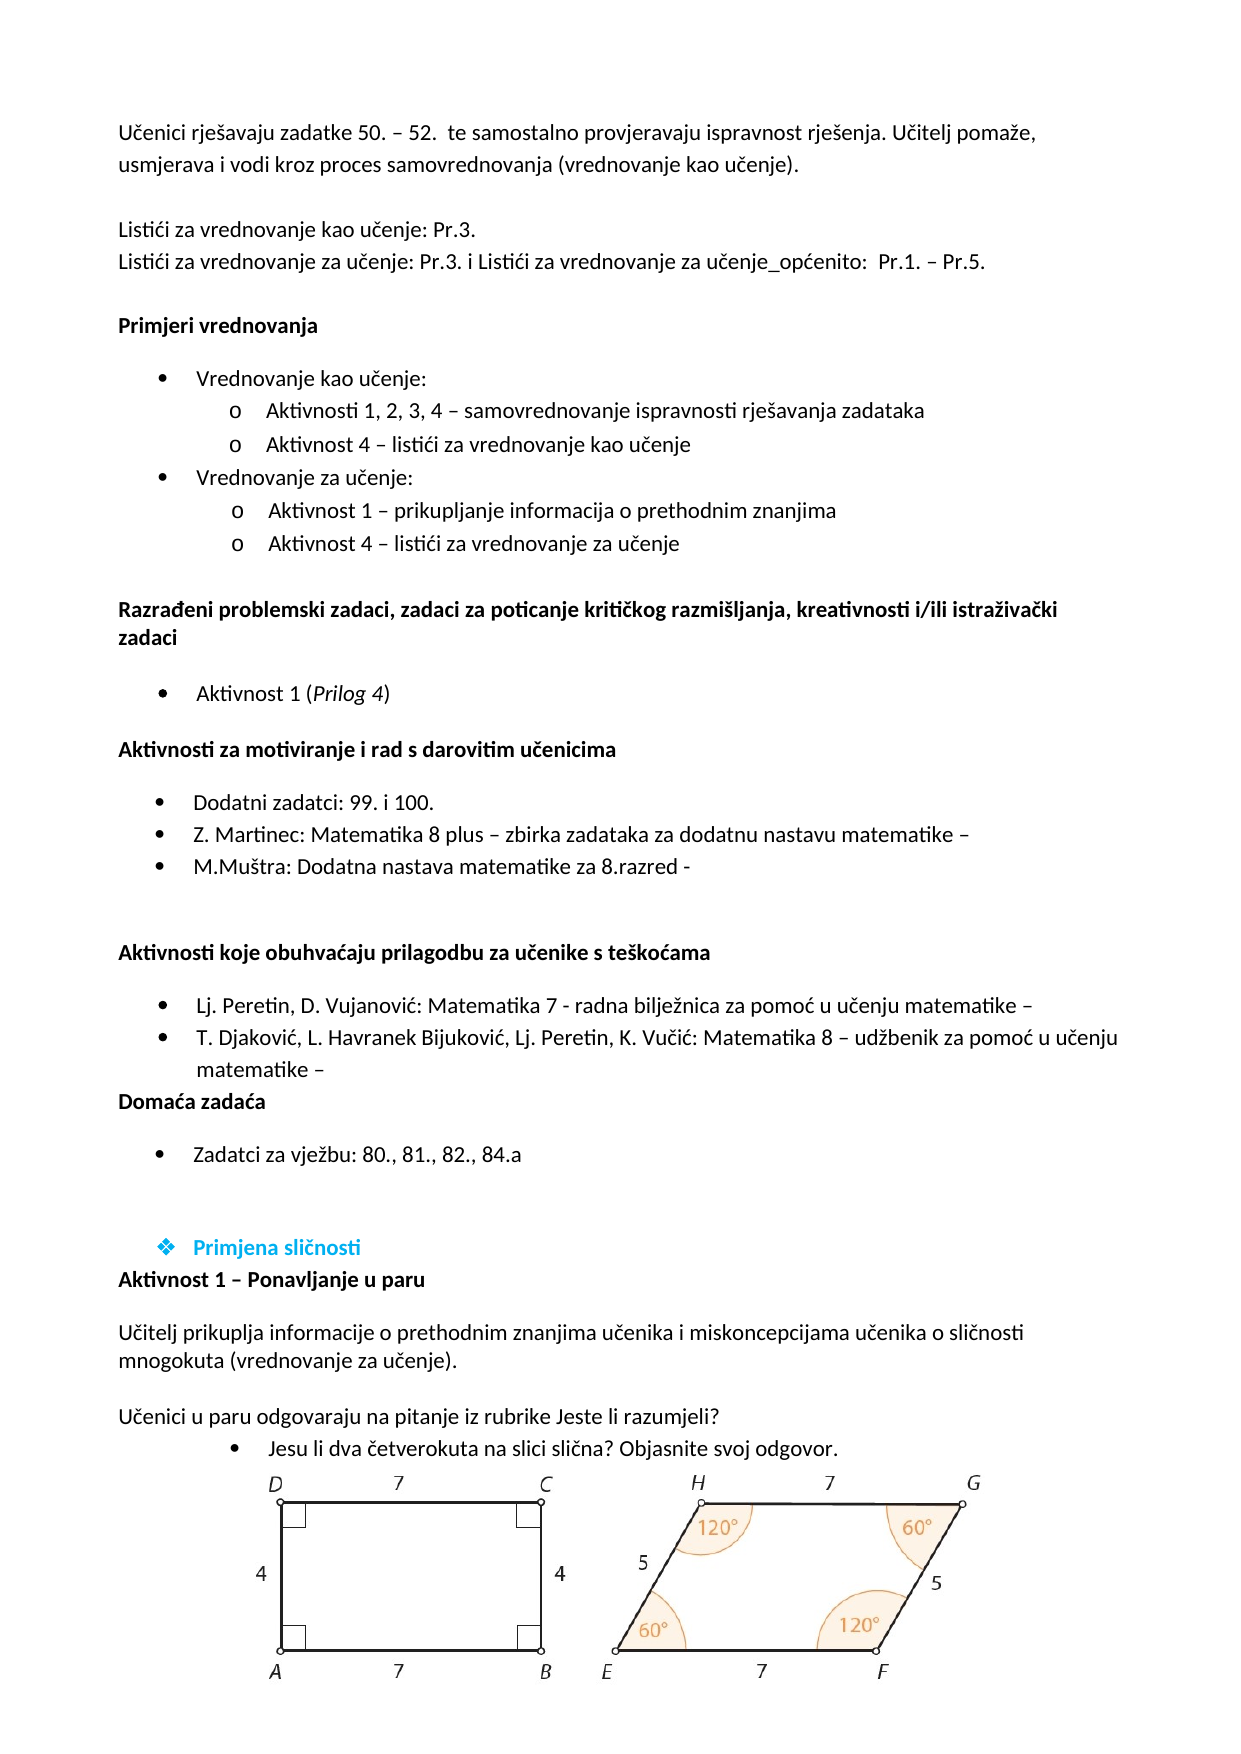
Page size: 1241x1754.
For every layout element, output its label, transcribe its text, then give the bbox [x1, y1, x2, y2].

text Učenici u paru odgovaraju na pitanje iz rubrike Jeste li razumjeli? [118, 1402, 1122, 1430]
list Primjena sličnosti [156, 1233, 1122, 1261]
text Primjeri vrednovanja [118, 311, 1122, 339]
text Listići za vrednovanje kao učenje: Pr.3. [118, 215, 1122, 243]
list Jesu li dva četverokuta na slici slična? Objasnite svoj odgovor. [231, 1434, 1122, 1462]
picture [241, 1460, 1005, 1701]
text Aktivnosti koje obuhvaćaju prilagodbu za učenike s teškoćama [118, 938, 1122, 966]
list Vrednovanje za učenje: [159, 463, 1122, 492]
list Dodatni zadatci: 99. i 100. [156, 788, 1122, 816]
text Aktivnosti za motiviranje i rad s darovitim učenicima [118, 735, 1122, 763]
text Domaća zadaća [118, 1087, 1122, 1115]
list Z. Martinec: Matematika 8 plus – zbirka zadataka za dodatnu nastavu matematike – [156, 820, 1122, 848]
list Aktivnost 1 – prikupljanje informacija o prethodnim znanjima [231, 496, 1122, 525]
text Razrađeni problemski zadaci, zadaci za poticanje kritičkog razmišljanja, kreativnosti i/ili istraživački zadaci [118, 595, 1122, 651]
list Aktivnost 4 – listići za vrednovanje kao učenje [228, 430, 1122, 459]
list Aktivnost 1 (Prilog 4) [159, 679, 1122, 707]
text Učenici rješavaju zadatke 50. – 52. te samostalno provjeravaju ispravnost rješenja. Učitelj pomaže, usmjerava i vodi kroz proces samovrednovanja (vrednovanje kao učenje). [118, 118, 1122, 178]
list T. Djaković, L. Havranek Bijuković, Lj. Peretin, K. Vučić: Matematika 8 – udžbenik za pomoć u učenju matematike – [159, 1023, 1122, 1083]
list M.Muštra: Dodatna nastava matematike za 8.razred - [156, 852, 1122, 881]
text Listići za vrednovanje za učenje: Pr.3. i Listići za vrednovanje za učenje_općenito: Pr.1. – Pr.5. [118, 247, 1122, 275]
list Vrednovanje kao učenje: [159, 364, 1122, 392]
list Aktivnosti 1, 2, 3, 4 – samovrednovanje ispravnosti rješavanja zadataka [228, 396, 1122, 426]
list Aktivnost 4 – listići za vrednovanje za učenje [231, 529, 1122, 558]
text Učitelj prikuplja informacije o prethodnim znanjima učenika i miskoncepcijama učenika o sličnosti mnogokuta (vrednovanje za učenje). [118, 1318, 1122, 1374]
list Zadatci za vježbu: 80., 81., 82., 84.a [156, 1140, 1122, 1168]
text Aktivnost 1 – Ponavljanje u paru [118, 1265, 1122, 1293]
list Lj. Peretin, D. Vujanović: Matematika 7 - radna bilježnica za pomoć u učenju matematike – [159, 991, 1122, 1019]
